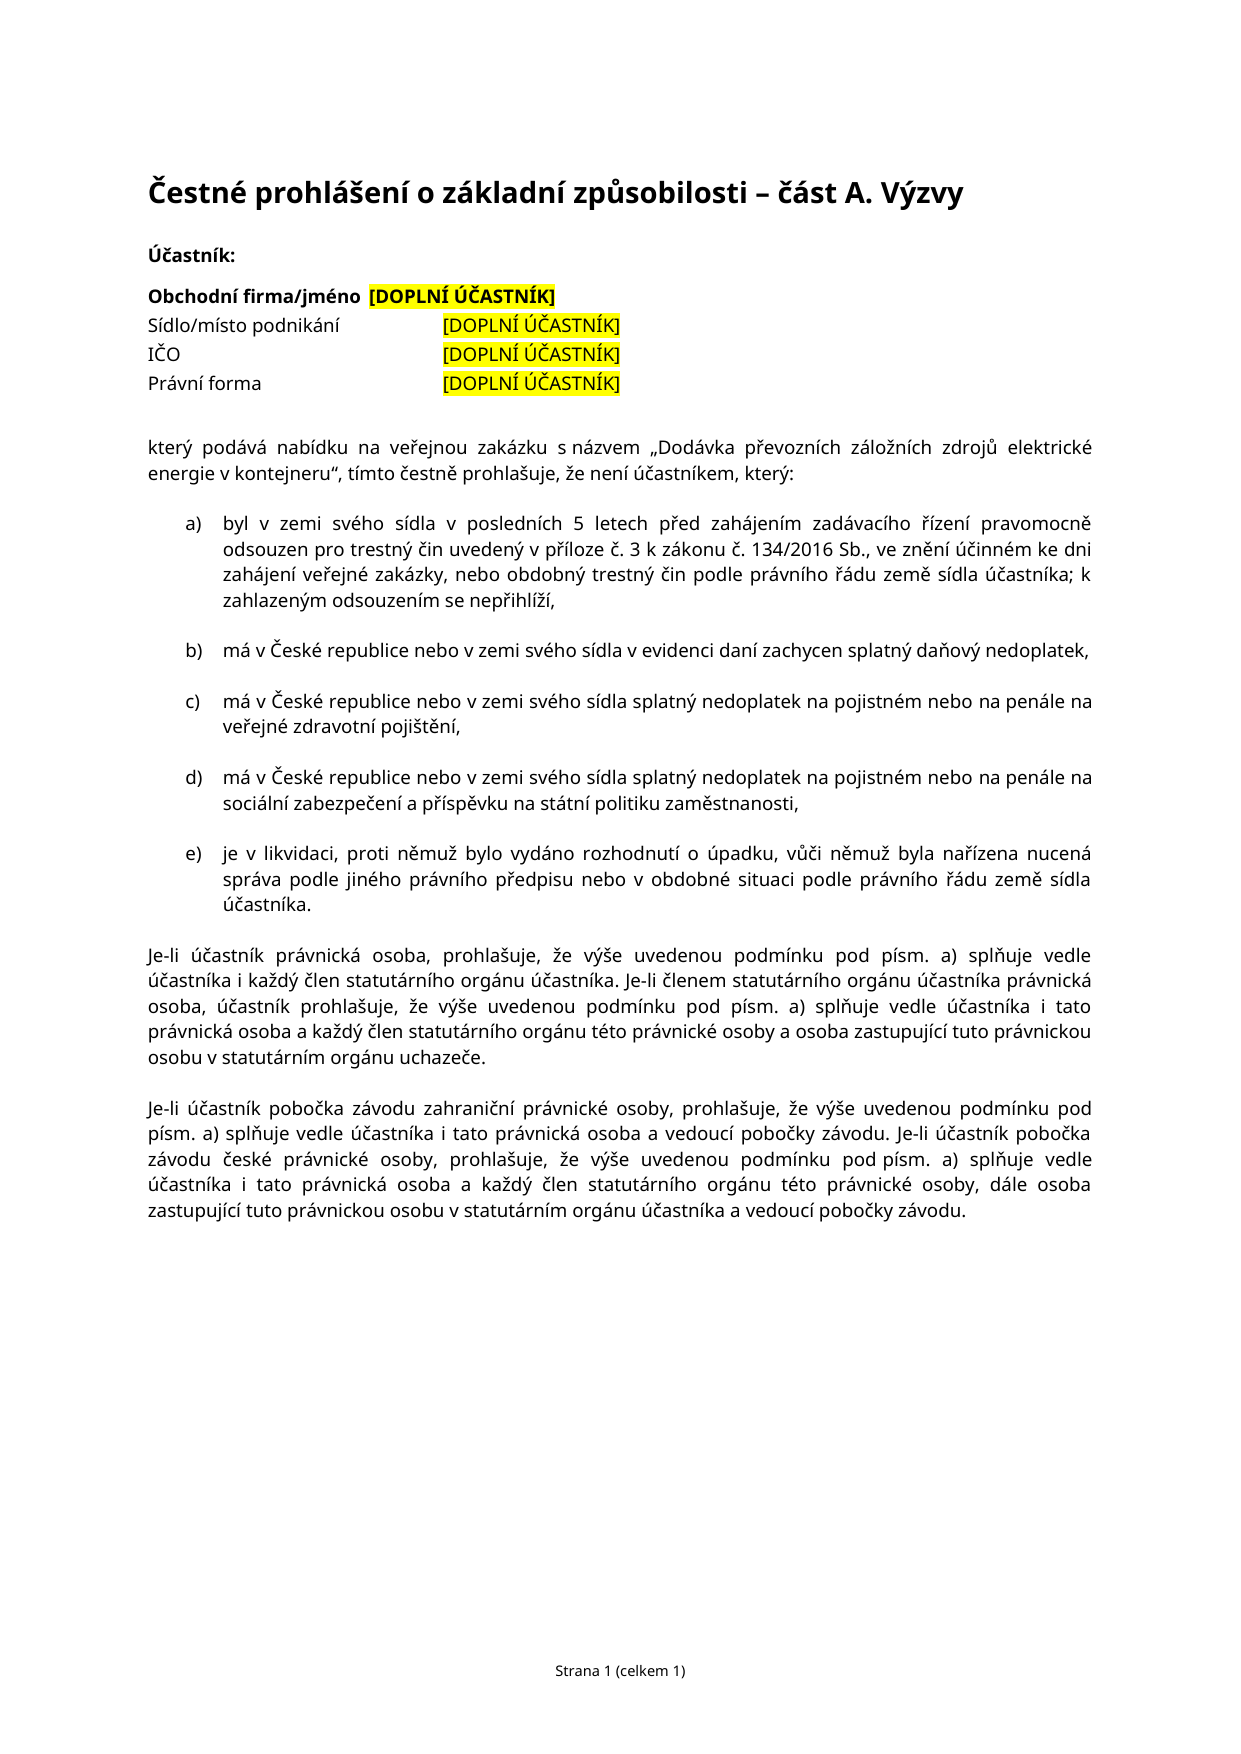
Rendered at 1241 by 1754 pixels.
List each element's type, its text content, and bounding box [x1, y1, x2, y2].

text Sídlo/místo podnikání [DOPLNÍ ÚČASTNÍK] [148, 310, 1093, 339]
list má v České republice nebo v zemi svého sídla v evidenci daní zachycen splatný daňový nedoplatek, [185, 638, 1093, 663]
list má v České republice nebo v zemi svého sídla splatný nedoplatek na pojistném nebo na penále na veřejné zdravotní pojištění, [185, 688, 1093, 739]
text Je-li účastník pobočka závodu zahraniční právnické osoby, prohlašuje, že výše uvedenou podmínku pod písm. a) splňuje vedle účastníka i tato právnická osoba a vedoucí pobočky závodu. Je-li účastník pobočka závodu české právnické osoby, prohlašuje, že výše uvedenou podmínku pod písm. a) splňuje vedle účastníka i tato právnická osoba a každý člen statutárního orgánu této právnické osoby, dále osoba zastupující tuto právnickou osobu v statutárním orgánu účastníka a vedoucí pobočky závodu. [148, 1095, 1093, 1223]
text Účastník: [148, 237, 1093, 268]
text Obchodní firma/jméno [DOPLNÍ ÚČASTNÍK] [148, 281, 1093, 310]
text Čestné prohlášení o základní způsobilosti – část A. Výzvy [148, 173, 1093, 212]
list je v likvidaci, proti němuž bylo vydáno rozhodnutí o úpadku, vůči němuž byla nařízena nucená správa podle jiného právního předpisu nebo v obdobné situaci podle právního řádu země sídla účastníka. [185, 840, 1093, 917]
text Právní forma [DOPLNÍ ÚČASTNÍK] [148, 368, 1093, 397]
text Je-li účastník právnická osoba, prohlašuje, že výše uvedenou podmínku pod písm. a) splňuje vedle účastníka i každý člen statutárního orgánu účastníka. Je-li členem statutárního orgánu účastníka právnická osoba, účastník prohlašuje, že výše uvedenou podmínku pod písm. a) splňuje vedle účastníka i tato právnická osoba a každý člen statutárního orgánu této právnické osoby a osoba zastupující tuto právnickou osobu v statutárním orgánu uchazeče. [148, 942, 1093, 1069]
list byl v zemi svého sídla v posledních 5 letech před zahájením zadávacího řízení pravomocně odsouzen pro trestný čin uvedený v příloze č. 3 k zákonu č. 134/2016 Sb., ve znění účinném ke dni zahájení veřejné zakázky, nebo obdobný trestný čin podle právního řádu země sídla účastníka; k zahlazeným odsouzením se nepřihlíží, [185, 511, 1093, 613]
list má v České republice nebo v zemi svého sídla splatný nedoplatek na pojistném nebo na penále na sociální zabezpečení a příspěvku na státní politiku zaměstnanosti, [185, 764, 1093, 815]
text který podává nabídku na veřejnou zakázku s názvem „Dodávka převozních záložních zdrojů elektrické energie v kontejneru“, tímto čestně prohlašuje, že není účastníkem, který: [148, 434, 1093, 486]
text IČO [DOPLNÍ ÚČASTNÍK] [148, 339, 1093, 368]
